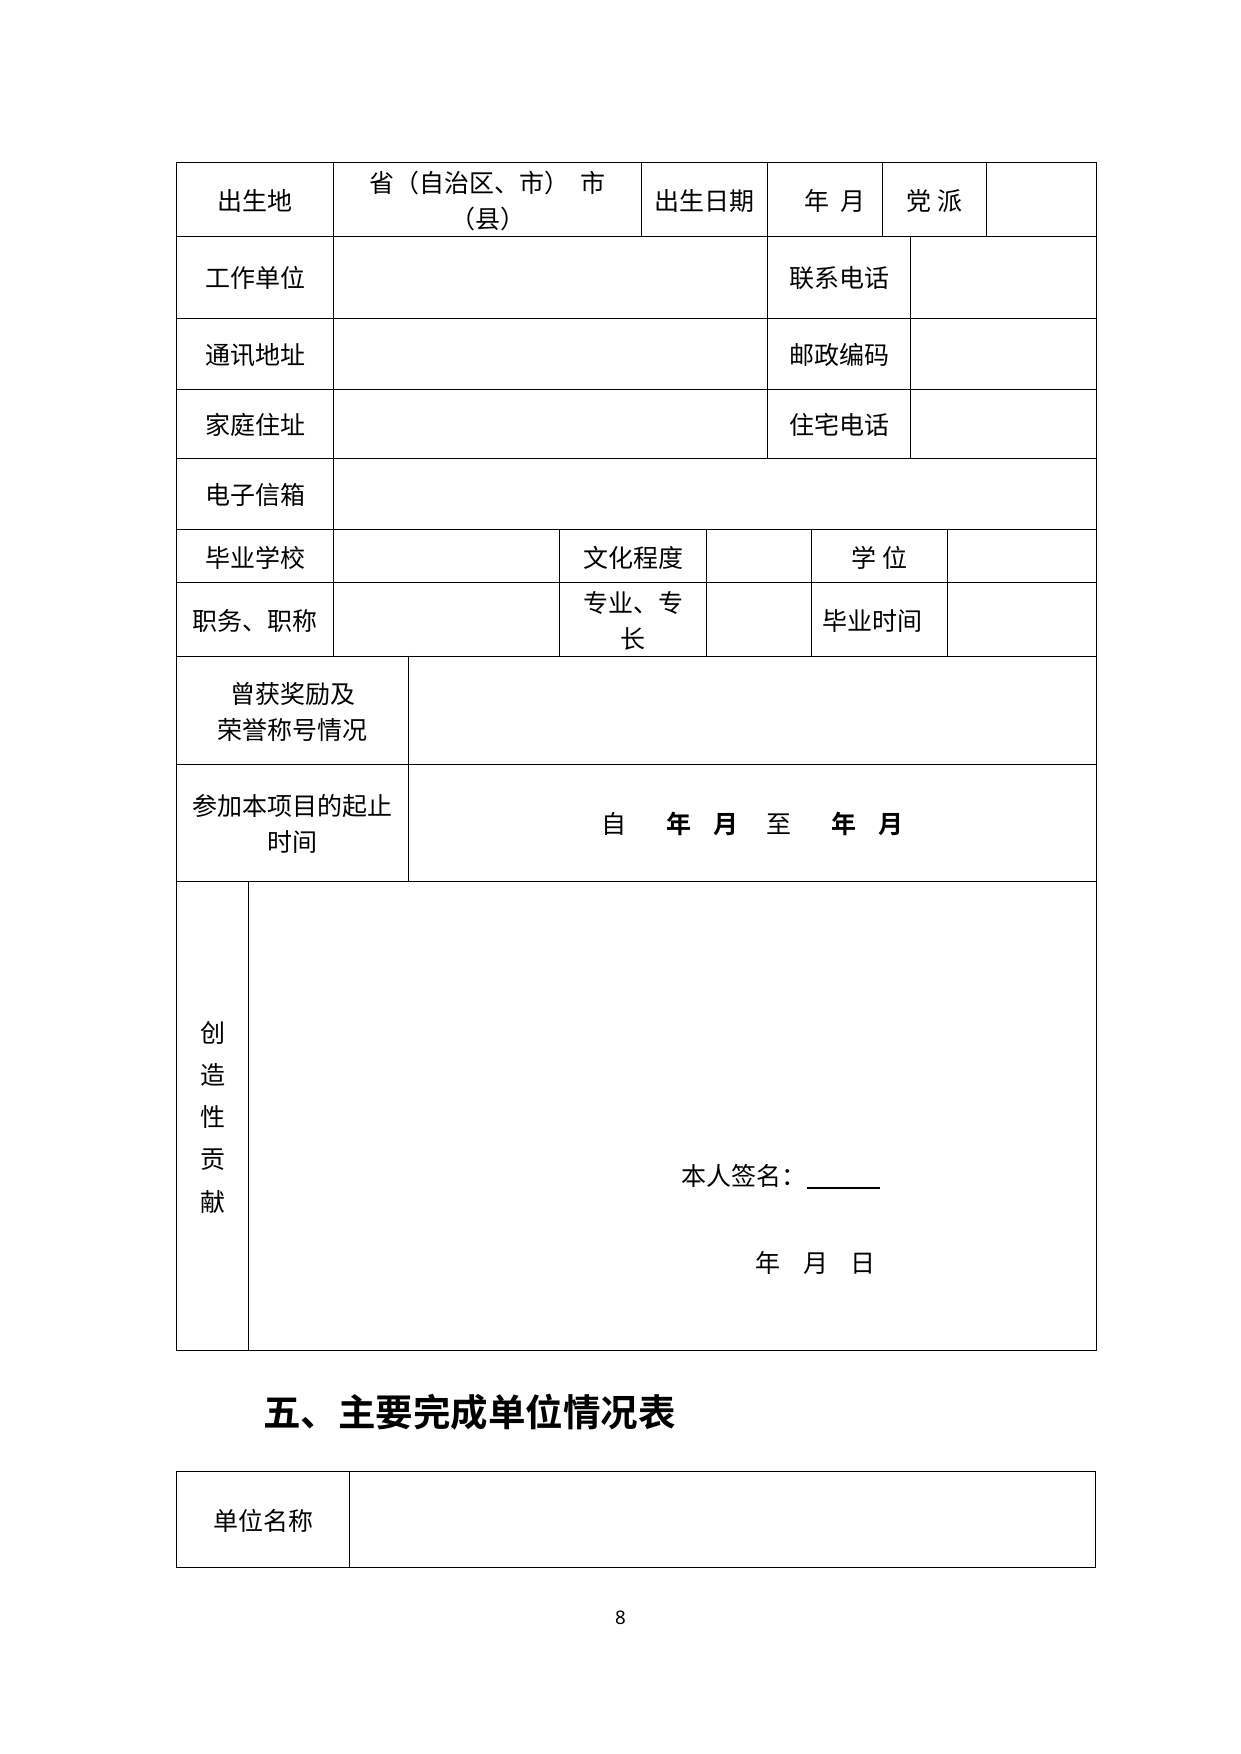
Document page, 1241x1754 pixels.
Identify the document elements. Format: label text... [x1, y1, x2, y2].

text 五、主要完成单位情况表 [188, 1382, 1052, 1437]
table_cell [911, 390, 1096, 458]
table_cell [334, 459, 1096, 529]
table_header [350, 1472, 1095, 1567]
table_cell [911, 319, 1096, 389]
table_cell [334, 530, 559, 582]
table_cell [948, 530, 1096, 582]
table_cell 创 造 性 贡 献 [177, 882, 248, 1350]
table_cell [707, 583, 811, 656]
table_cell 自 年 月 至 年 月 [409, 765, 1096, 881]
table_cell 专业、专长 [560, 583, 706, 656]
table_cell 联系电话 [768, 237, 910, 317]
table_cell 省（自治区、市） 市（县） [334, 163, 641, 236]
table_cell [707, 530, 811, 582]
table_cell 学 位 [812, 530, 947, 582]
table_cell [409, 657, 1096, 764]
table_cell [334, 390, 767, 458]
table_cell 党 派 [883, 163, 986, 236]
table_cell [911, 237, 1096, 317]
table_cell 文化程度 [560, 530, 706, 582]
table_cell 本人签名： 年 月 日 [249, 882, 1096, 1350]
table_cell 邮政编码 [768, 319, 910, 389]
table_cell [334, 583, 559, 656]
table_cell [948, 583, 1096, 656]
table_cell [334, 319, 767, 389]
table_cell 家庭住址 [177, 390, 333, 458]
table_cell 毕业时间 [812, 583, 947, 656]
table_cell 毕业学校 [177, 530, 333, 582]
table_cell 住宅电话 [768, 390, 910, 458]
table_cell 参加本项目的起止时间 [177, 765, 408, 881]
table_header 单位名称 [177, 1472, 349, 1567]
table_cell 通讯地址 [177, 319, 333, 389]
table_cell [334, 237, 767, 317]
table_cell 电子信箱 [177, 459, 333, 529]
table_cell 出生地 [177, 163, 333, 236]
table_cell 出生日期 [642, 163, 767, 236]
table_cell 曾获奖励及 荣誉称号情况 [177, 657, 408, 764]
table_cell 年 月 [768, 163, 882, 236]
table_cell 工作单位 [177, 237, 333, 317]
table_cell 职务、职称 [177, 583, 333, 656]
table_cell [987, 163, 1096, 236]
